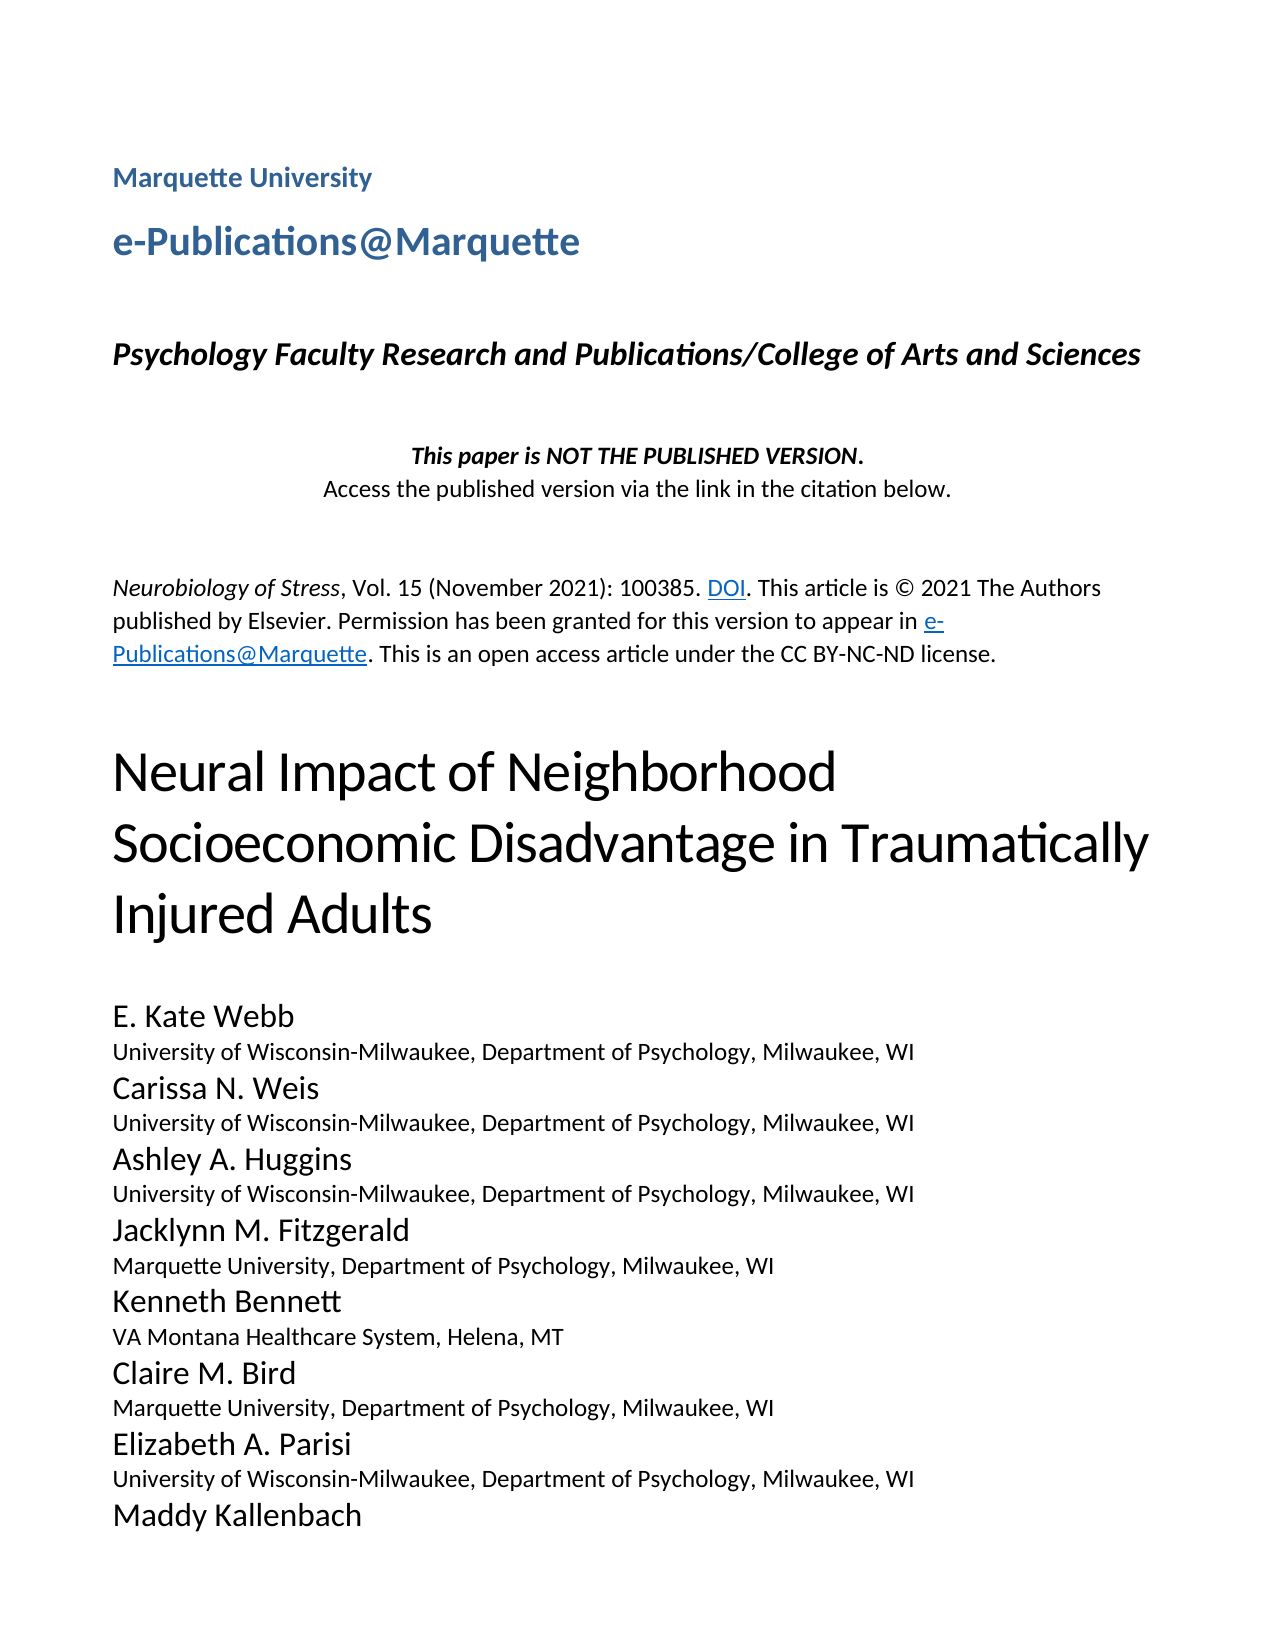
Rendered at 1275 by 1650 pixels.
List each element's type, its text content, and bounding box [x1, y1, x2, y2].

text Neurobiology of Stress, Vol. 15 (November 2021): 100385. DOI. This article is © 2021 The Authors published by Elsevier. Permission has been granted for this version to appear in e-Publications@Marquette. This is an open access article under the CC BY-NC-ND license. [112, 572, 1162, 669]
text E. Kate Webb [112, 995, 1162, 1036]
text This paper is NOT THE PUBLISHED VERSION. [112, 440, 1162, 471]
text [112, 1464, 1162, 1494]
text Kenneth Bennett [112, 1280, 1162, 1321]
text Carissa N. Weis [112, 1067, 1162, 1107]
text University of Wisconsin-Milwaukee, Department of Psychology, Milwaukee, WI [112, 1179, 1162, 1209]
text Elizabeth A. Parisi [112, 1423, 1162, 1464]
text Marquette University [112, 159, 1162, 195]
text Access the published version via the link in the citation below. [112, 473, 1162, 504]
text Claire M. Bird [112, 1352, 1162, 1392]
text Psychology Faculty Research and Publications/College of Arts and Sciences [112, 333, 1162, 374]
text VA Montana Healthcare System, Helena, MT [112, 1321, 1162, 1352]
text Jacklynn M. Fitzgerald [112, 1209, 1162, 1250]
text Marquette University, Department of Psychology, Milwaukee, WI [112, 1250, 1162, 1280]
text University of Wisconsin-Milwaukee, Department of Psychology, Milwaukee, WI [112, 1107, 1162, 1138]
text Marquette University, Department of Psychology, Milwaukee, WI [112, 1392, 1162, 1423]
text Ashley A. Huggins [112, 1138, 1162, 1179]
text University of Wisconsin-Milwaukee, Department of Psychology, Milwaukee, WI [112, 1036, 1162, 1067]
title Neural Impact of Neighborhood Socioeconomic Disadvantage in Traumatically Injured Adults [112, 735, 1162, 948]
text e-Publications@Marquette [112, 214, 1162, 265]
text Maddy Kallenbach [112, 1494, 1162, 1535]
